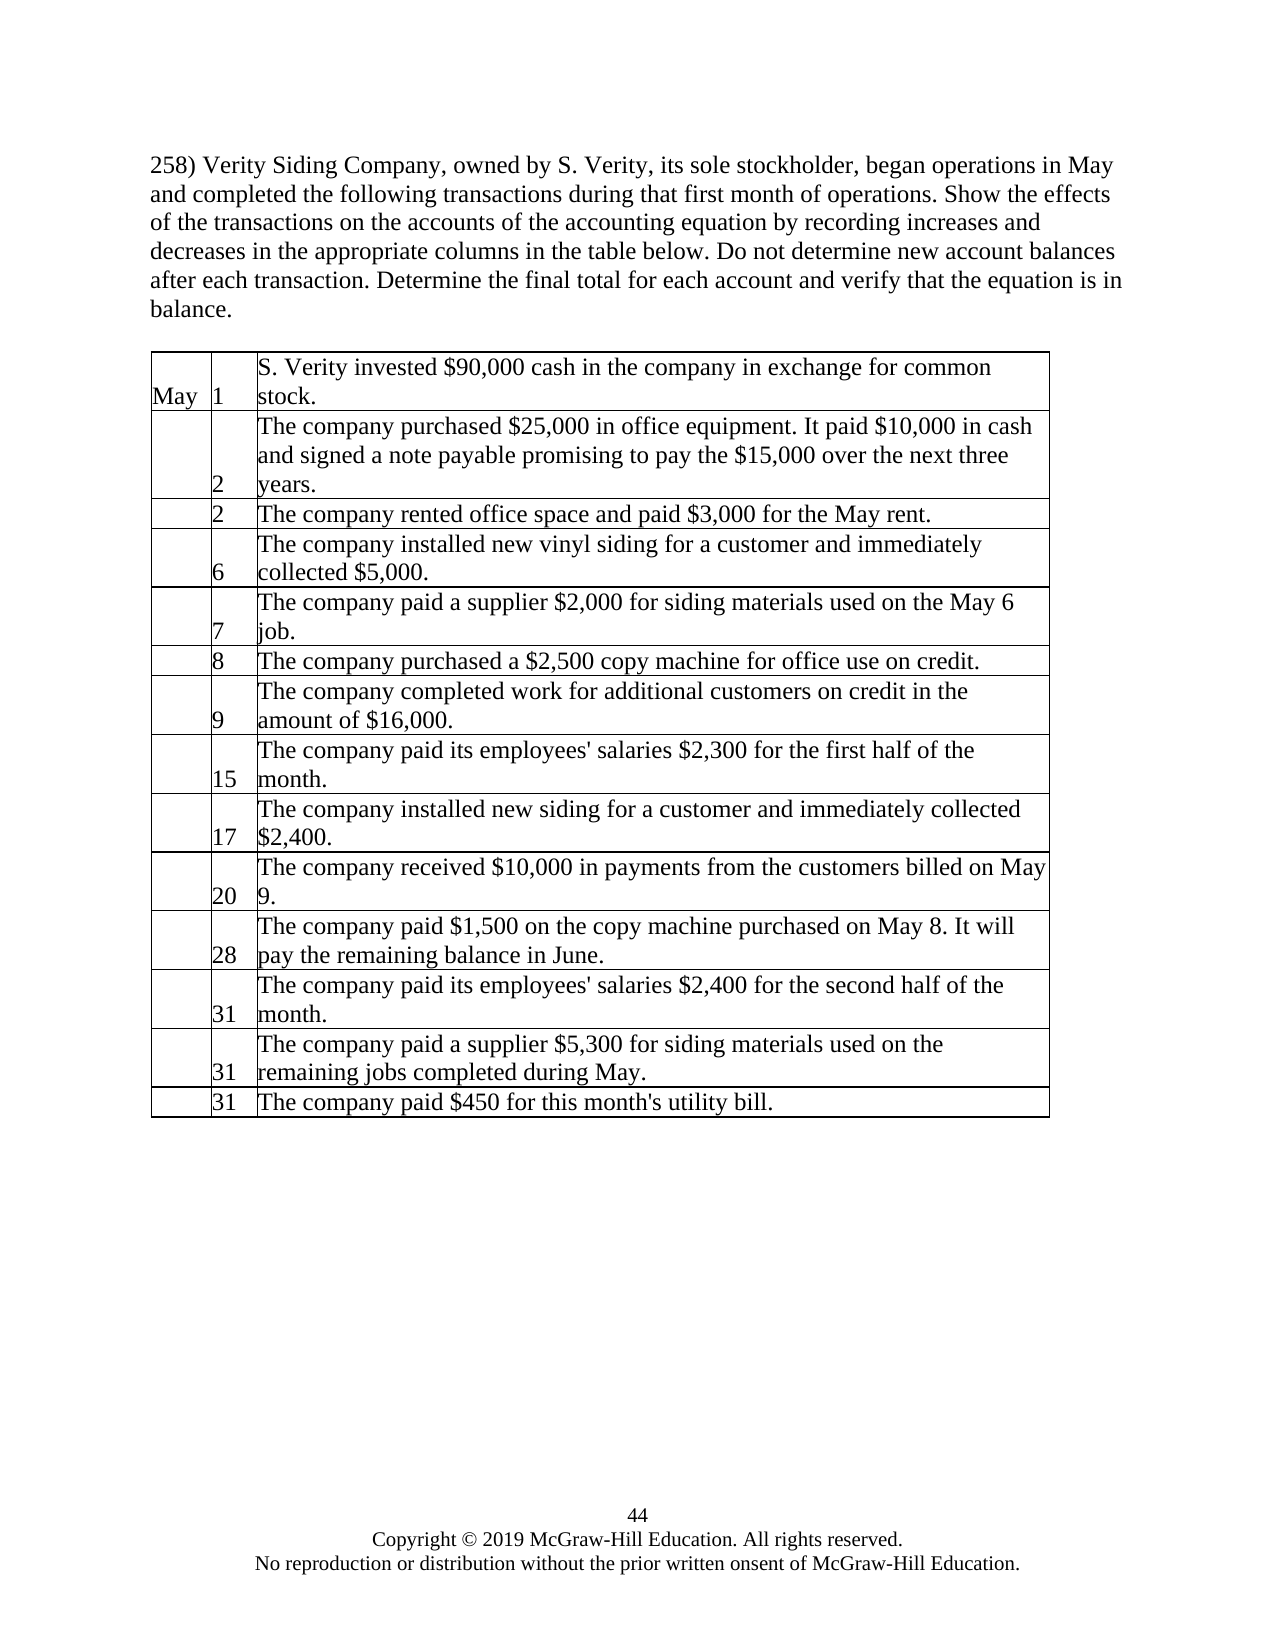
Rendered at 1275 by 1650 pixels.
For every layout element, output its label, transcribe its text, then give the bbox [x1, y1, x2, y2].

text 258) Verity Siding Company, owned by S. Verity, its sole stockholder, began operations in May and completed the following transactions during that first month of operations. Show the effects of the transactions on the accounts of the accounting equation by recording increases and decreases in the appropriate columns in the table below. Do not determine new account balances after each transaction. Determine the final total for each account and verify that the equation is in balance. [150, 150, 1125, 322]
table_cell [152, 970, 211, 1027]
table_cell The company paid $1,500 on the copy machine purchased on May 8. It will pay the remaining balance in June. [258, 911, 1049, 969]
table_cell The company paid a supplier $5,300 for siding materials used on the remaining jobs completed during May. [258, 1029, 1049, 1086]
table_cell 2 [212, 499, 257, 527]
table_cell [152, 499, 211, 527]
table_cell [152, 411, 211, 497]
table_cell The company purchased a $2,500 copy machine for office use on credit. [258, 646, 1049, 675]
table_cell 8 [212, 646, 257, 675]
table_cell The company paid its employees' salaries $2,400 for the second half of the month. [258, 970, 1049, 1027]
table_cell [152, 794, 211, 851]
table_cell The company paid a supplier $2,000 for siding materials used on the May 6 job. [258, 588, 1049, 645]
table_cell 31 [212, 970, 257, 1027]
table_cell 2 [212, 411, 257, 497]
table_cell 15 [212, 735, 257, 792]
table_cell [152, 735, 211, 792]
table_cell [152, 1088, 211, 1116]
table_cell [152, 911, 211, 969]
table_cell [152, 676, 211, 734]
table_cell 28 [212, 911, 257, 969]
table_cell The company rented office space and paid $3,000 for the May rent. [258, 499, 1049, 527]
table_cell The company paid $450 for this month's utility bill. [258, 1088, 1049, 1116]
table_cell 20 [212, 853, 257, 910]
table_cell 31 [212, 1088, 257, 1116]
table_cell 7 [212, 588, 257, 645]
table_cell The company purchased $25,000 in office equipment. It paid $10,000 in cash and signed a note payable promising to pay the $15,000 over the next three years. [258, 411, 1049, 497]
table_header May [152, 353, 211, 410]
table_cell [152, 646, 211, 675]
table_cell The company installed new vinyl siding for a customer and immediately collected $5,000. [258, 529, 1049, 586]
table_cell 6 [212, 529, 257, 586]
table_cell 31 [212, 1029, 257, 1086]
table_header S. Verity invested $90,000 cash in the company in exchange for common stock. [258, 353, 1049, 410]
table_cell The company completed work for additional customers on credit in the amount of $16,000. [258, 676, 1049, 734]
table_cell 17 [212, 794, 257, 851]
table_cell [152, 1029, 211, 1086]
table_cell The company paid its employees' salaries $2,300 for the first half of the month. [258, 735, 1049, 792]
table_header 1 [212, 353, 257, 410]
table_cell [152, 853, 211, 910]
table_cell The company received $10,000 in payments from the customers billed on May 9. [258, 853, 1049, 910]
table_cell 9 [212, 676, 257, 734]
table_cell [152, 529, 211, 586]
table_cell [152, 588, 211, 645]
table_cell The company installed new siding for a customer and immediately collected $2,400. [258, 794, 1049, 851]
